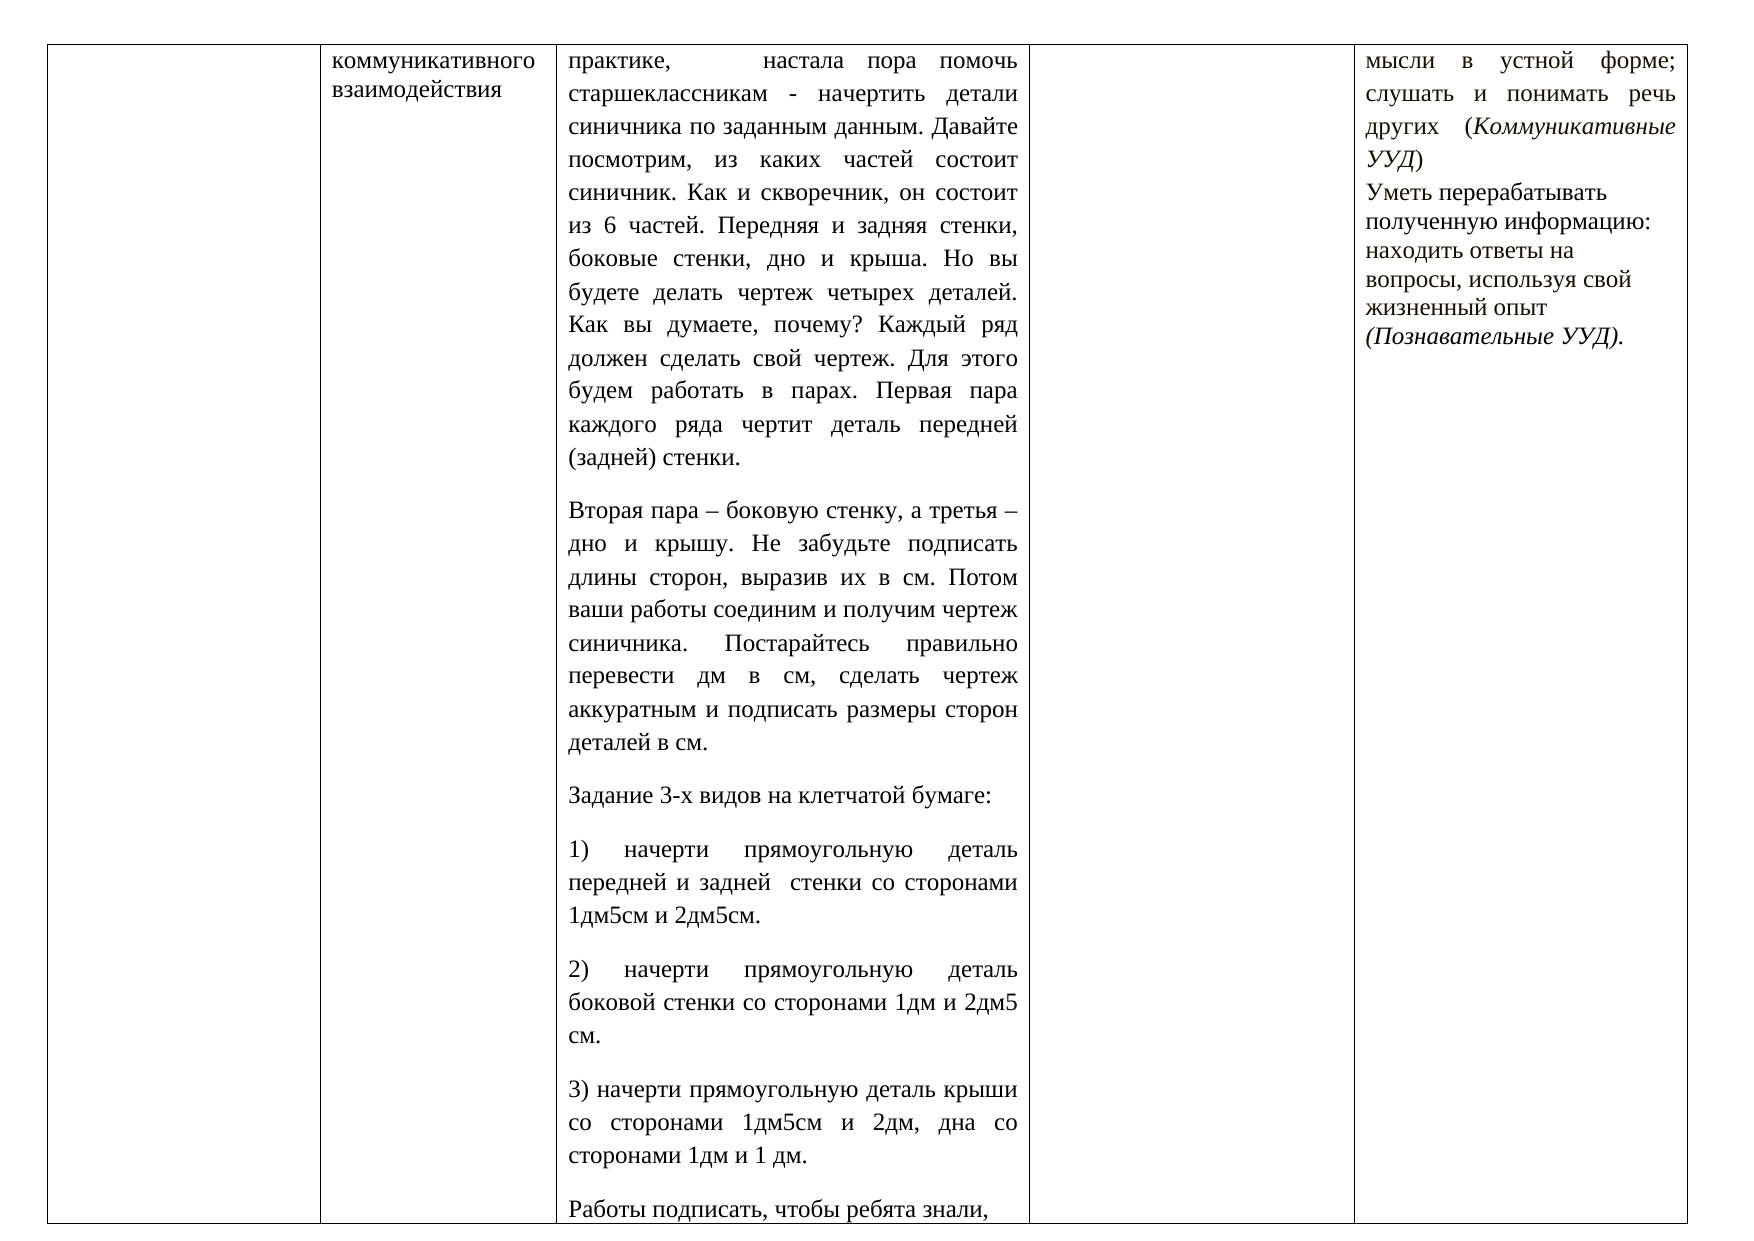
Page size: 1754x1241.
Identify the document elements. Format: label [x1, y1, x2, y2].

table_cell [557, 45, 1029, 1223]
table_cell [321, 45, 556, 1223]
table_cell [1355, 45, 1687, 1223]
table_cell [48, 45, 320, 1223]
table_cell [1030, 45, 1354, 1223]
